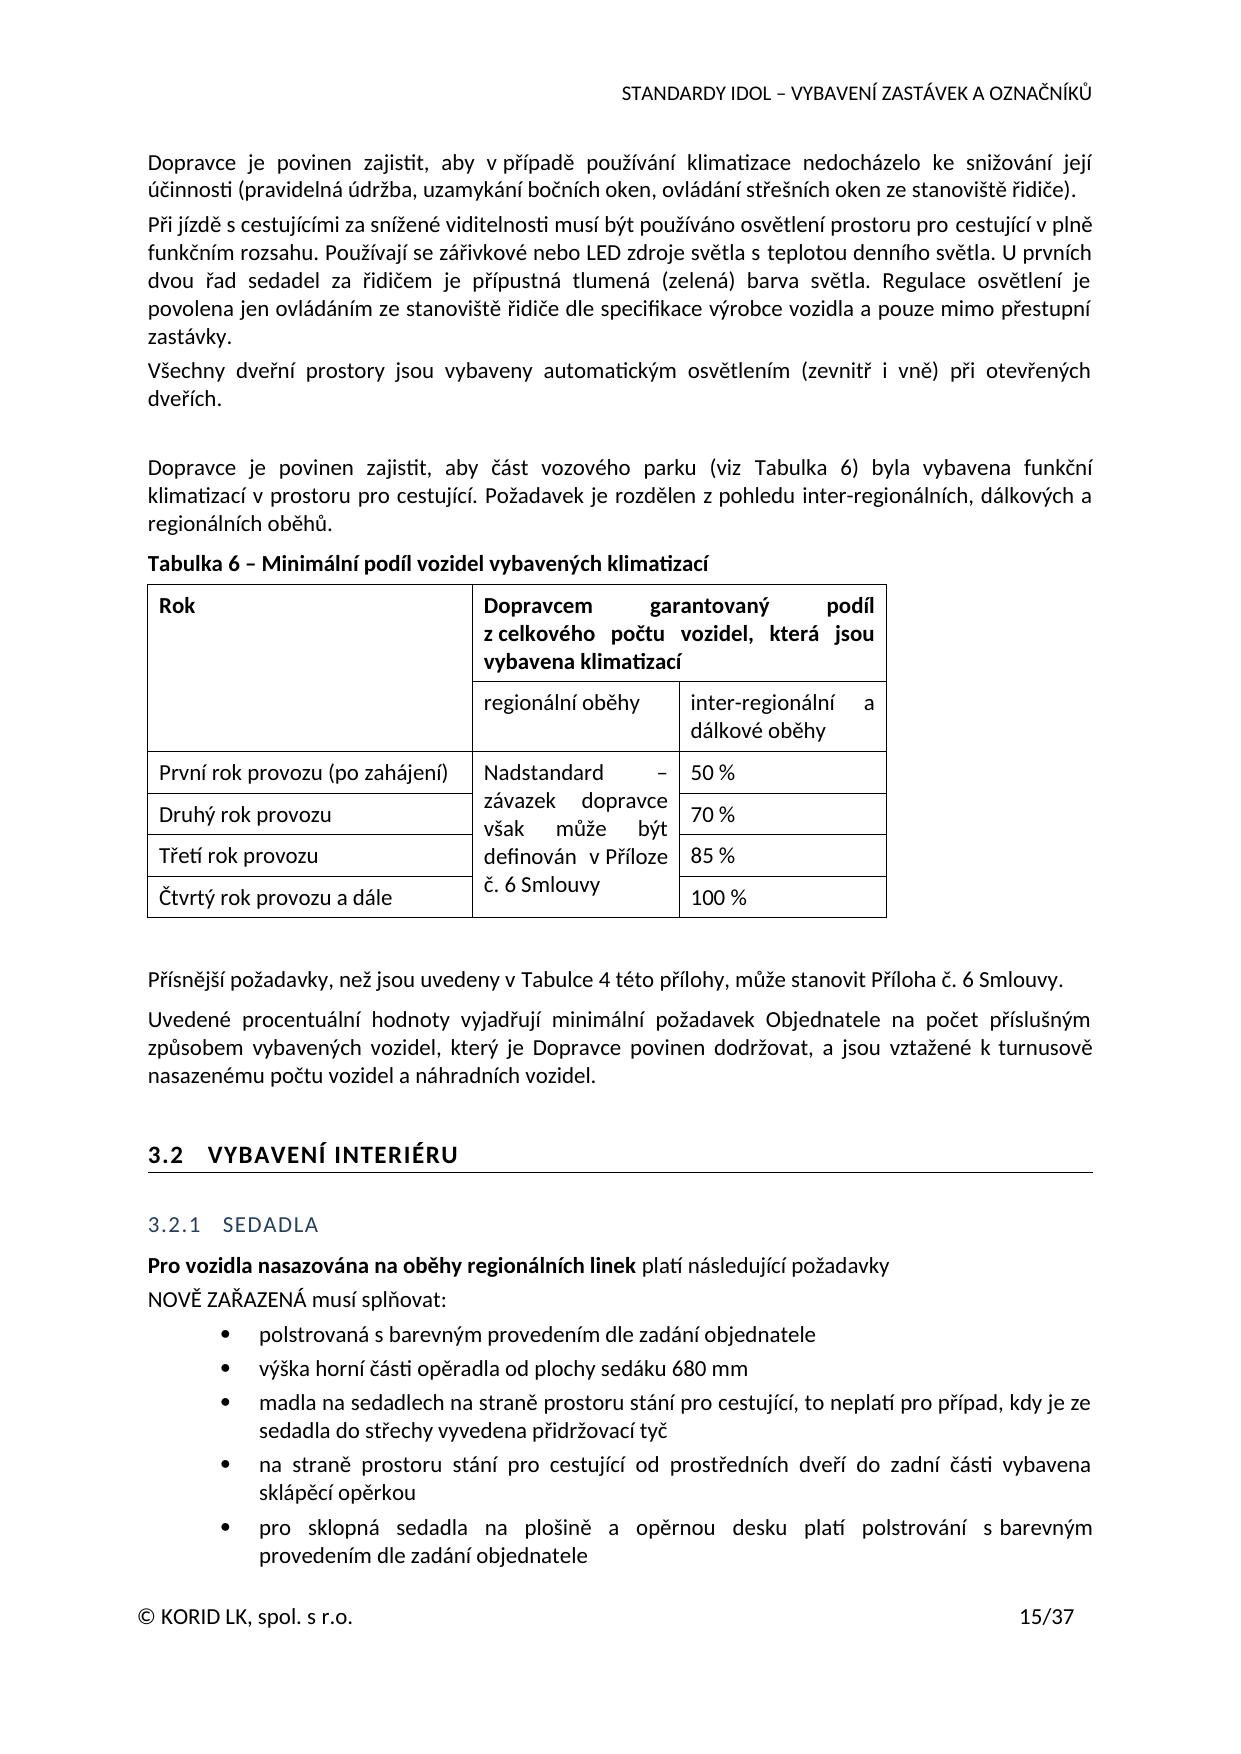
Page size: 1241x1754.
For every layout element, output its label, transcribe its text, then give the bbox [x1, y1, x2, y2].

table_cell inter-regionální a dálkové oběhy [680, 682, 886, 751]
text Pro vozidla nasazována na oběhy regionálních linek platí následující požadavky [148, 1251, 1093, 1279]
text Při jízdě s cestujícími za snížené viditelnosti musí být používáno osvětlení prostoru pro cestující v plně funkčním rozsahu. Používají se zářivkové nebo LED zdroje světla s teplotou denního světla. U prvních dvou řad sedadel za řidičem je přípustná tlumená (zelená) barva světla. Regulace osvětlení je povolena jen ovládáním ze stanoviště řidiče dle specifikace výrobce vozidla a pouze mimo přestupní zastávky. [148, 210, 1093, 350]
table_header Rok [148, 585, 472, 751]
table_cell 85 % [680, 835, 886, 876]
list výška horní části opěradla od plochy sedáku 680 mm [221, 1354, 1093, 1382]
table_cell Nadstandard – závazek dopravce však může být definován v Příloze č. 6 Smlouvy [473, 752, 679, 917]
list polstrovaná s barevným provedením dle zadání objednatele [221, 1320, 1093, 1348]
text Uvedené procentuální hodnoty vyjadřují minimální požadavek Objednatele na počet příslušným způsobem vybavených vozidel, který je Dopravce povinen dodržovat, a jsou vztažené k turnusově nasazenému počtu vozidel a náhradních vozidel. [148, 1005, 1093, 1089]
table_cell Druhý rok provozu [148, 794, 472, 834]
table_cell 100 % [680, 877, 886, 917]
subtitle Sedadla [148, 1211, 1093, 1239]
text Všechny dveřní prostory jsou vybaveny automatickým osvětlením (zevnitř i vně) při otevřených dveřích. [148, 356, 1093, 412]
table_cell regionální oběhy [473, 682, 679, 751]
table_cell První rok provozu (po zahájení) [148, 752, 472, 792]
subtitle Vybavení interiéru [148, 1139, 1093, 1172]
table_cell 70 % [680, 794, 886, 834]
list na straně prostoru stání pro cestující od prostředních dveří do zadní části vybavena sklápěcí opěrkou [221, 1451, 1093, 1507]
text NOVĚ ZAŘAZENÁ musí splňovat: [148, 1285, 1093, 1313]
text Přísnější požadavky, než jsou uvedeny v Tabulce 4 této přílohy, může stanovit Příloha č. 6 Smlouvy. [148, 965, 1093, 993]
list madla na sedadlech na straně prostoru stání pro cestující, to neplatí pro případ, kdy je ze sedadla do střechy vyvedena přidržovací tyč [221, 1388, 1093, 1444]
table_header Dopravcem garantovaný podíl z celkového počtu vozidel, která jsou vybavena klimatizací [473, 585, 886, 681]
table_cell 50 % [680, 752, 886, 792]
table_cell Třetí rok provozu [148, 835, 472, 876]
text Dopravce je povinen zajistit, aby část vozového parku (viz Tabulka 6) byla vybavena funkční klimatizací v prostoru pro cestující. Požadavek je rozdělen z pohledu inter-regionálních, dálkových a regionálních oběhů. [148, 453, 1093, 537]
list pro sklopná sedadla na plošině a opěrnou desku platí polstrování s barevným provedením dle zadání objednatele [221, 1513, 1093, 1569]
text Tabulka 6 – Minimální podíl vozidel vybavených klimatizací [148, 549, 1093, 577]
text Dopravce je povinen zajistit, aby v případě používání klimatizace nedocházelo ke snižování její účinnosti (pravidelná údržba, uzamykání bočních oken, ovládání střešních oken ze stanoviště řidiče). [148, 148, 1093, 204]
table_cell Čtvrtý rok provozu a dále [148, 877, 472, 917]
